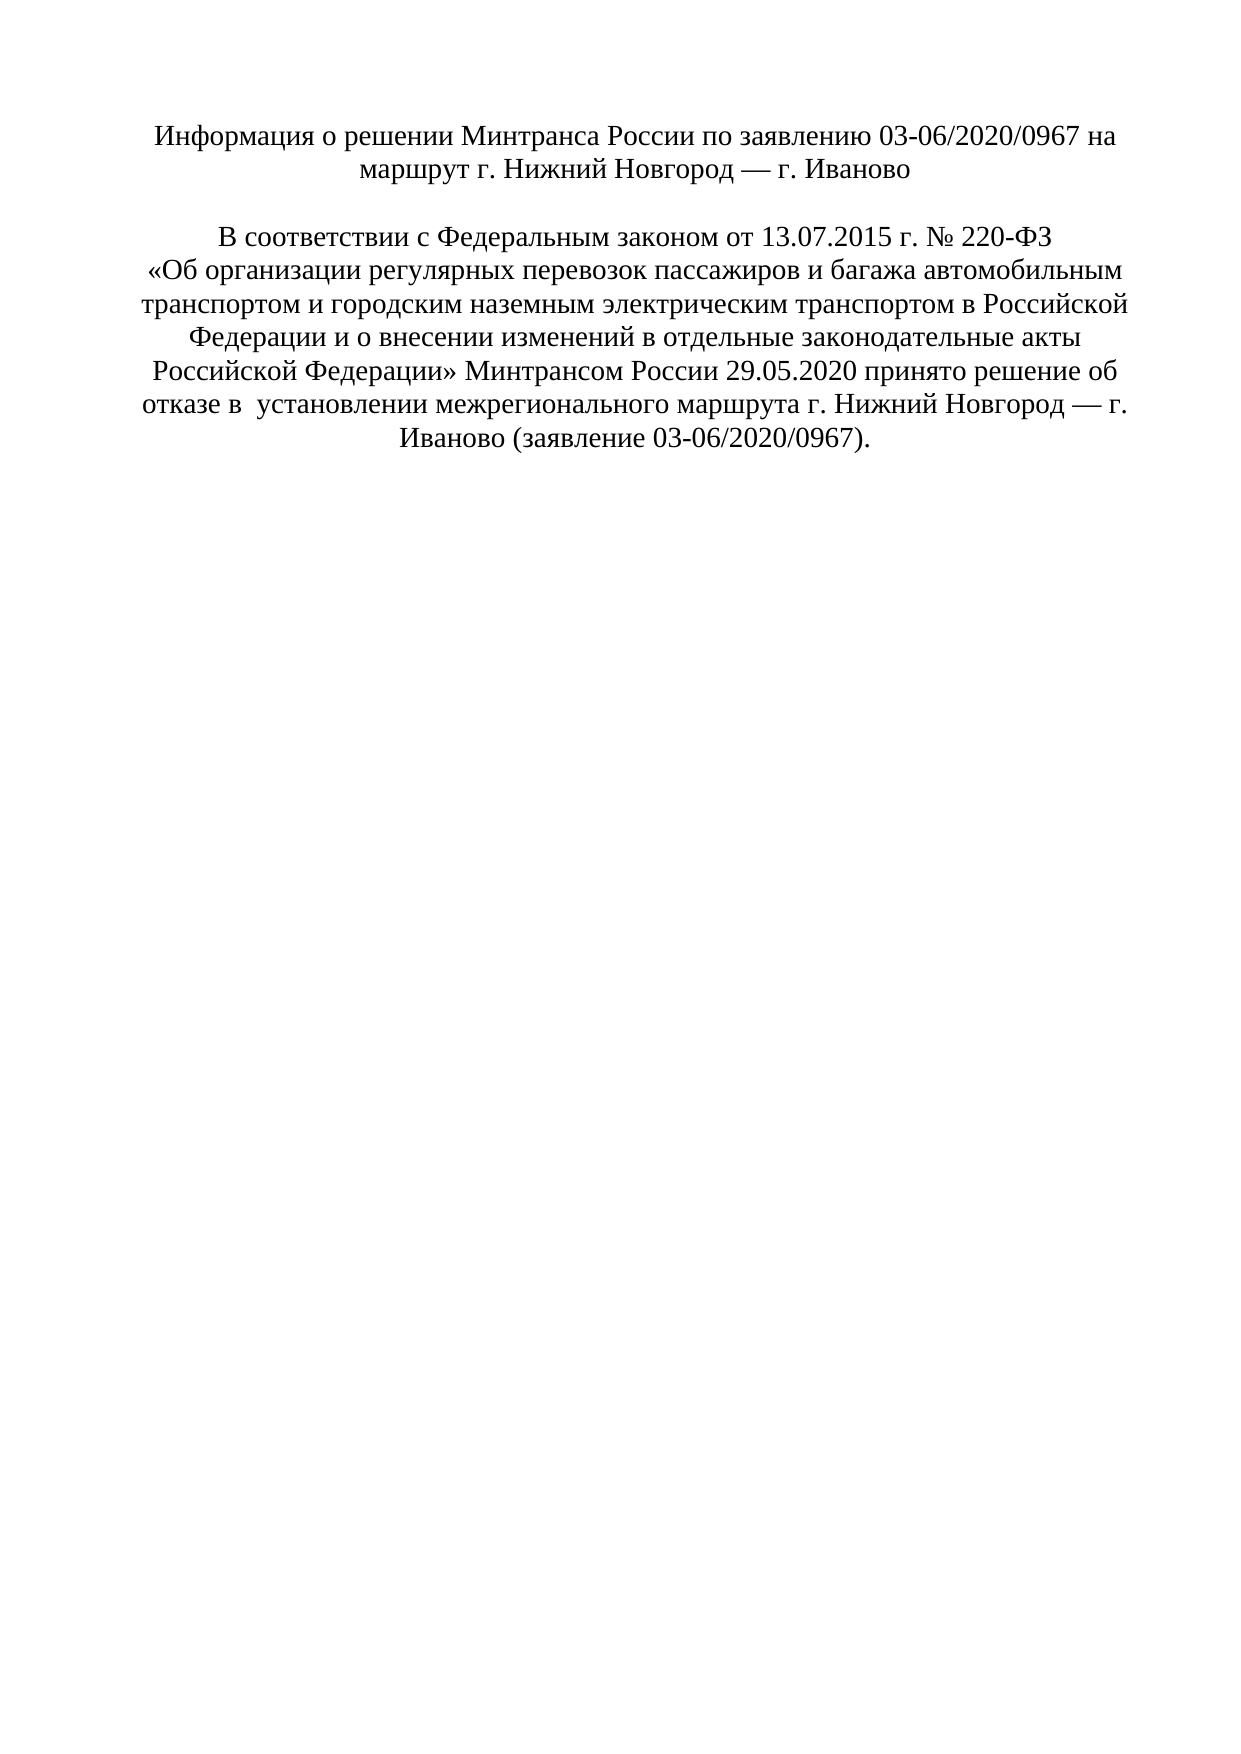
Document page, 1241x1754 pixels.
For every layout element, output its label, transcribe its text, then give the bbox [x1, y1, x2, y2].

text В соответствии с Федеральным законом от 13.07.2015 г. № 220-ФЗ «Об организации регулярных перевозок пассажиров и багажа автомобильным транспортом и городским наземным электрическим транспортом в Российской Федерации и о внесении изменений в отдельные законодательные акты Российской Федерации» Минтрансом России 29.05.2020 принято решение об отказе в установлении межрегионального маршрута г. Нижний Новгород — г. Иваново (заявление 03-06/2020/0967). [118, 219, 1152, 453]
text Информация о решении Минтранса России по заявлению 03-06/2020/0967 на маршрут г. Нижний Новгород — г. Иваново [118, 118, 1152, 185]
